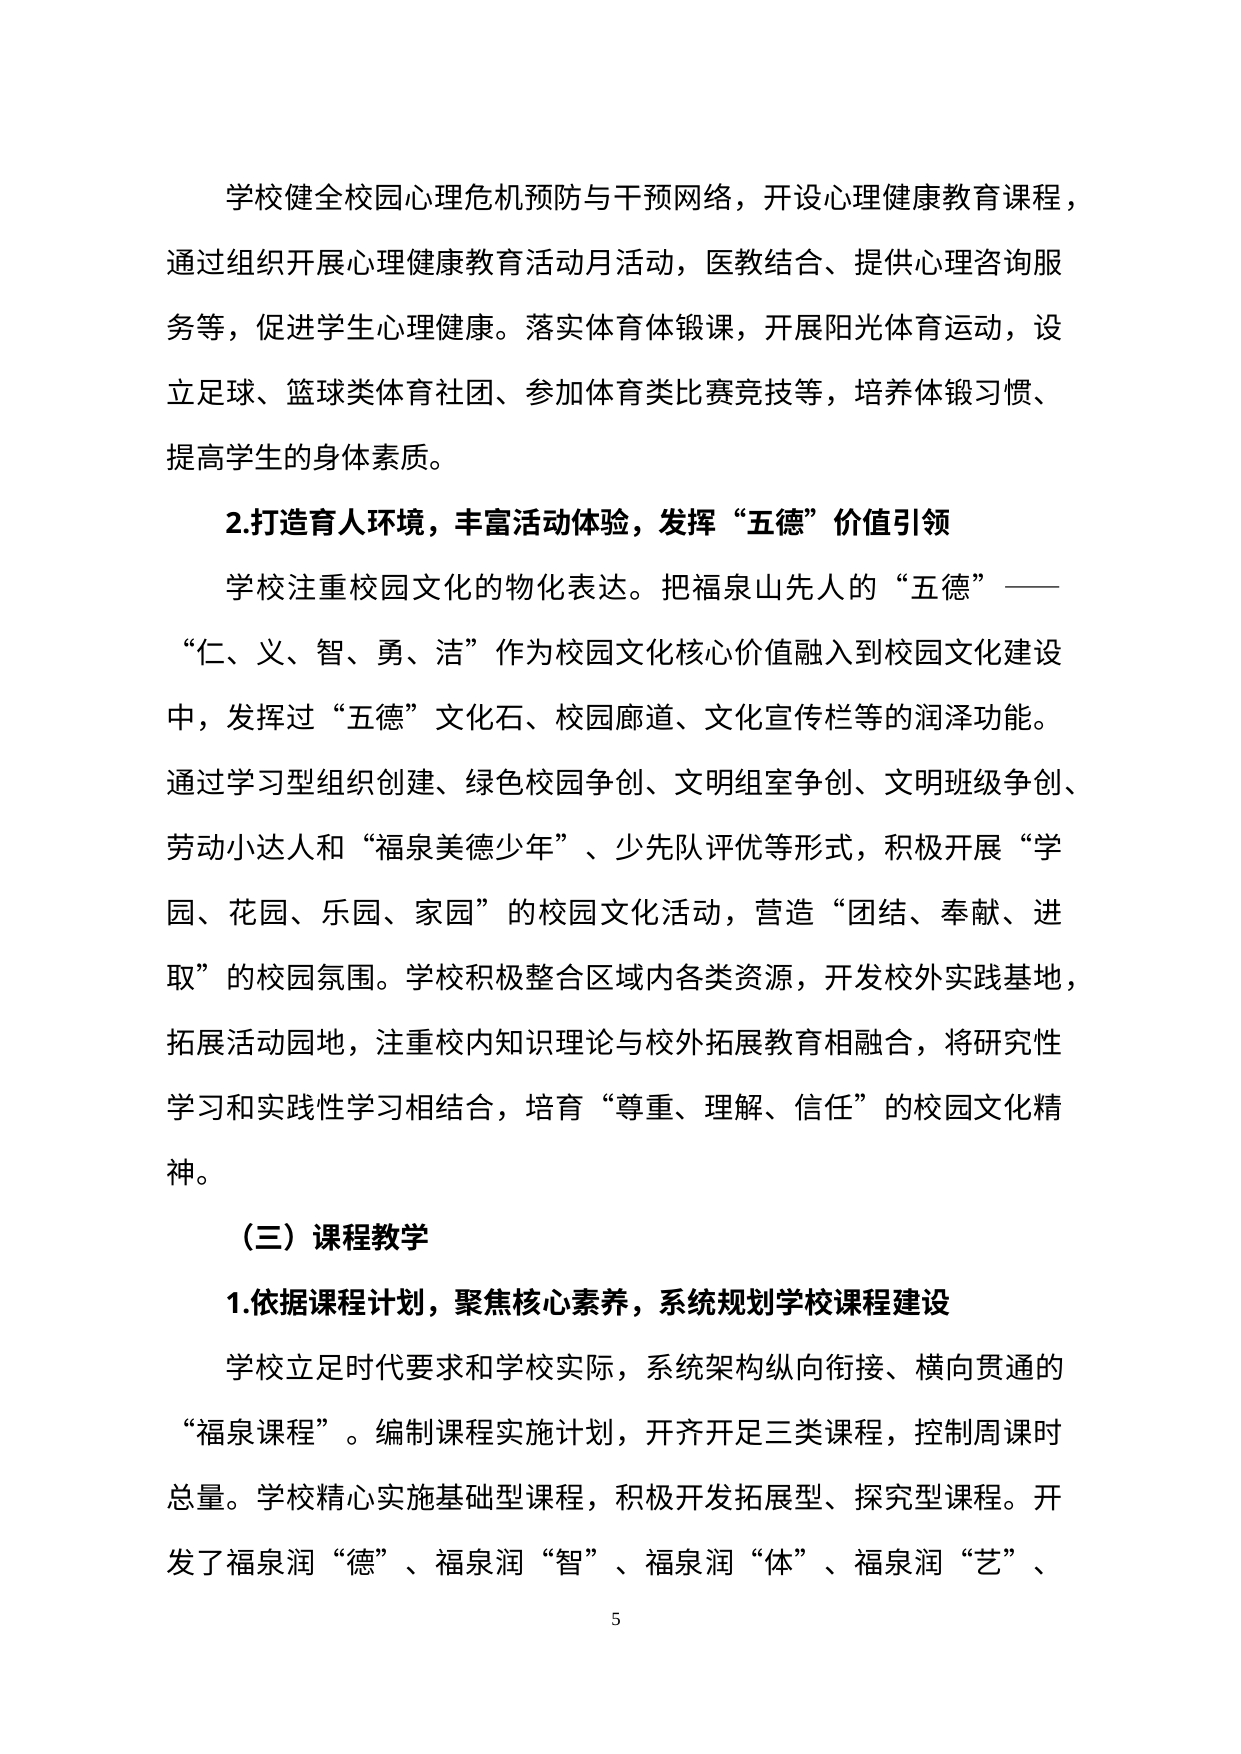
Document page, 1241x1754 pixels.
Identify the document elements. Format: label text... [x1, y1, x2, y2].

text 学校健全校园心理危机预防与干预网络，开设心理健康教育课程，通过组织开展心理健康教育活动月活动，医教结合、提供心理咨询服务等，促进学生心理健康。落实体育体锻课，开展阳光体育运动，设立足球、篮球类体育社团、参加体育类比赛竞技等，培养体锻习惯、提高学生的身体素质。 [167, 164, 1064, 489]
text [167, 1334, 1064, 1594]
text 学校注重校园文化的物化表达。把福泉山先人的“五德”——“仁、义、智、勇、洁”作为校园文化核心价值融入到校园文化建设中，发挥过“五德”文化石、校园廊道、文化宣传栏等的润泽功能。通过学习型组织创建、绿色校园争创、文明组室争创、文明班级争创、劳动小达人和“福泉美德少年”、少先队评优等形式，积极开展“学园、花园、乐园、家园”的校园文化活动，营造“团结、奉献、进取”的校园氛围。学校积极整合区域内各类资源，开发校外实践基地，拓展活动园地，注重校内知识理论与校外拓展教育相融合，将研究性学习和实践性学习相结合，培育“尊重、理解、信任”的校园文化精神。 [167, 554, 1064, 1204]
text 1.依据课程计划，聚焦核心素养，系统规划学校课程建设 [167, 1269, 1064, 1334]
text 2.打造育人环境，丰富活动体验，发挥“五德”价值引领 [167, 489, 1064, 554]
text （三）课程教学 [167, 1204, 1064, 1269]
